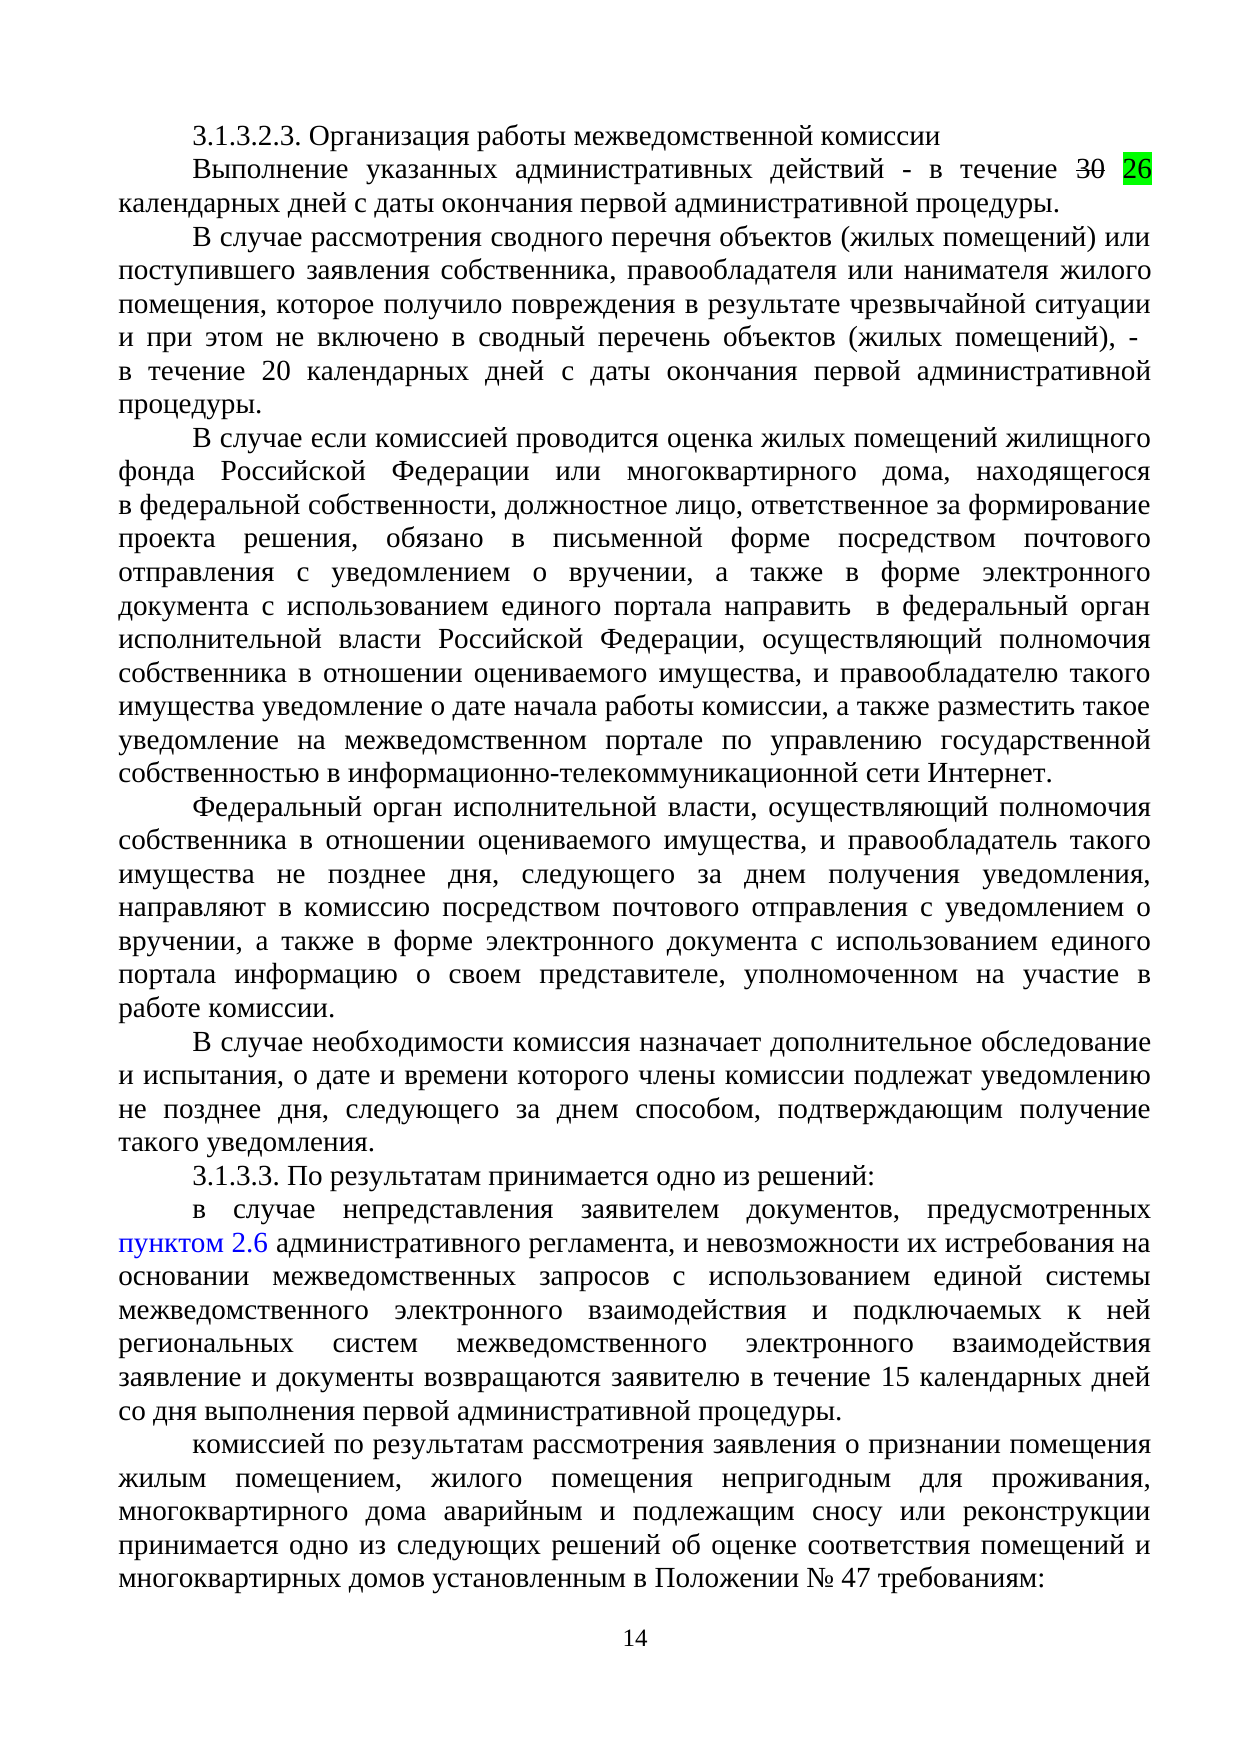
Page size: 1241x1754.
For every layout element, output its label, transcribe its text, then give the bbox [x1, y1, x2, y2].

text В случае рассмотрения сводного перечня объектов (жилых помещений) или поступившего заявления собственника, правообладателя или нанимателя жилого помещения, которое получило повреждения в результате чрезвычайной ситуации и при этом не включено в сводный перечень объектов (жилых помещений), - в течение 20 календарных дней с даты окончания первой административной процедуры. [118, 219, 1152, 420]
text 3.1.3.2.3. Организация работы межведомственной комиссии [118, 118, 1152, 152]
text комиссией по результатам рассмотрения заявления о признании помещения жилым помещением, жилого помещения непригодным для проживания, многоквартирного дома аварийным и подлежащим сносу или реконструкции принимается одно из следующих решений об оценке соответствия помещений и многоквартирных домов установленным в Положении № 47 требованиям: [118, 1426, 1152, 1594]
text Федеральный орган исполнительной власти, осуществляющий полномочия собственника в отношении оцениваемого имущества, и правообладатель такого имущества не позднее дня, следующего за днем получения уведомления, направляют в комиссию посредством почтового отправления с уведомлением о вручении, а также в форме электронного документа с использованием единого портала информацию о своем представителе, уполномоченном на участие в работе комиссии. [118, 789, 1152, 1024]
text В случае если комиссией проводится оценка жилых помещений жилищного фонда Российской Федерации или многоквартирного дома, находящегося в федеральной собственности, должностное лицо, ответственное за формирование проекта решения, обязано в письменной форме посредством почтового отправления с уведомлением о вручении, а также в форме электронного документа с использованием единого портала направить в федеральный орган исполнительной власти Российской Федерации, осуществляющий полномочия собственника в отношении оцениваемого имущества, и правообладателю такого имущества уведомление о дате начала работы комиссии, а также разместить такое уведомление на межведомственном портале по управлению государственной собственностью в информационно-телекоммуникационной сети Интернет. [118, 420, 1152, 789]
text В случае необходимости комиссия назначает дополнительное обследование и испытания, о дате и времени которого члены комиссии подлежат уведомлению не позднее дня, следующего за днем способом, подтверждающим получение такого уведомления. [118, 1024, 1152, 1158]
text 3.1.3.3. По результатам принимается одно из решений: [118, 1158, 1152, 1191]
text в случае непредставления заявителем документов, предусмотренных пунктом 2.6 административного регламента, и невозможности их истребования на основании межведомственных запросов с использованием единой системы межведомственного электронного взаимодействия и подключаемых к ней региональных систем межведомственного электронного взаимодействия заявление и документы возвращаются заявителю в течение 15 календарных дней со дня выполнения первой административной процедуры. [118, 1191, 1152, 1426]
text Выполнение указанных административных действий - в течение 30 26 календарных дней с даты окончания первой административной процедуры. [118, 152, 1152, 219]
